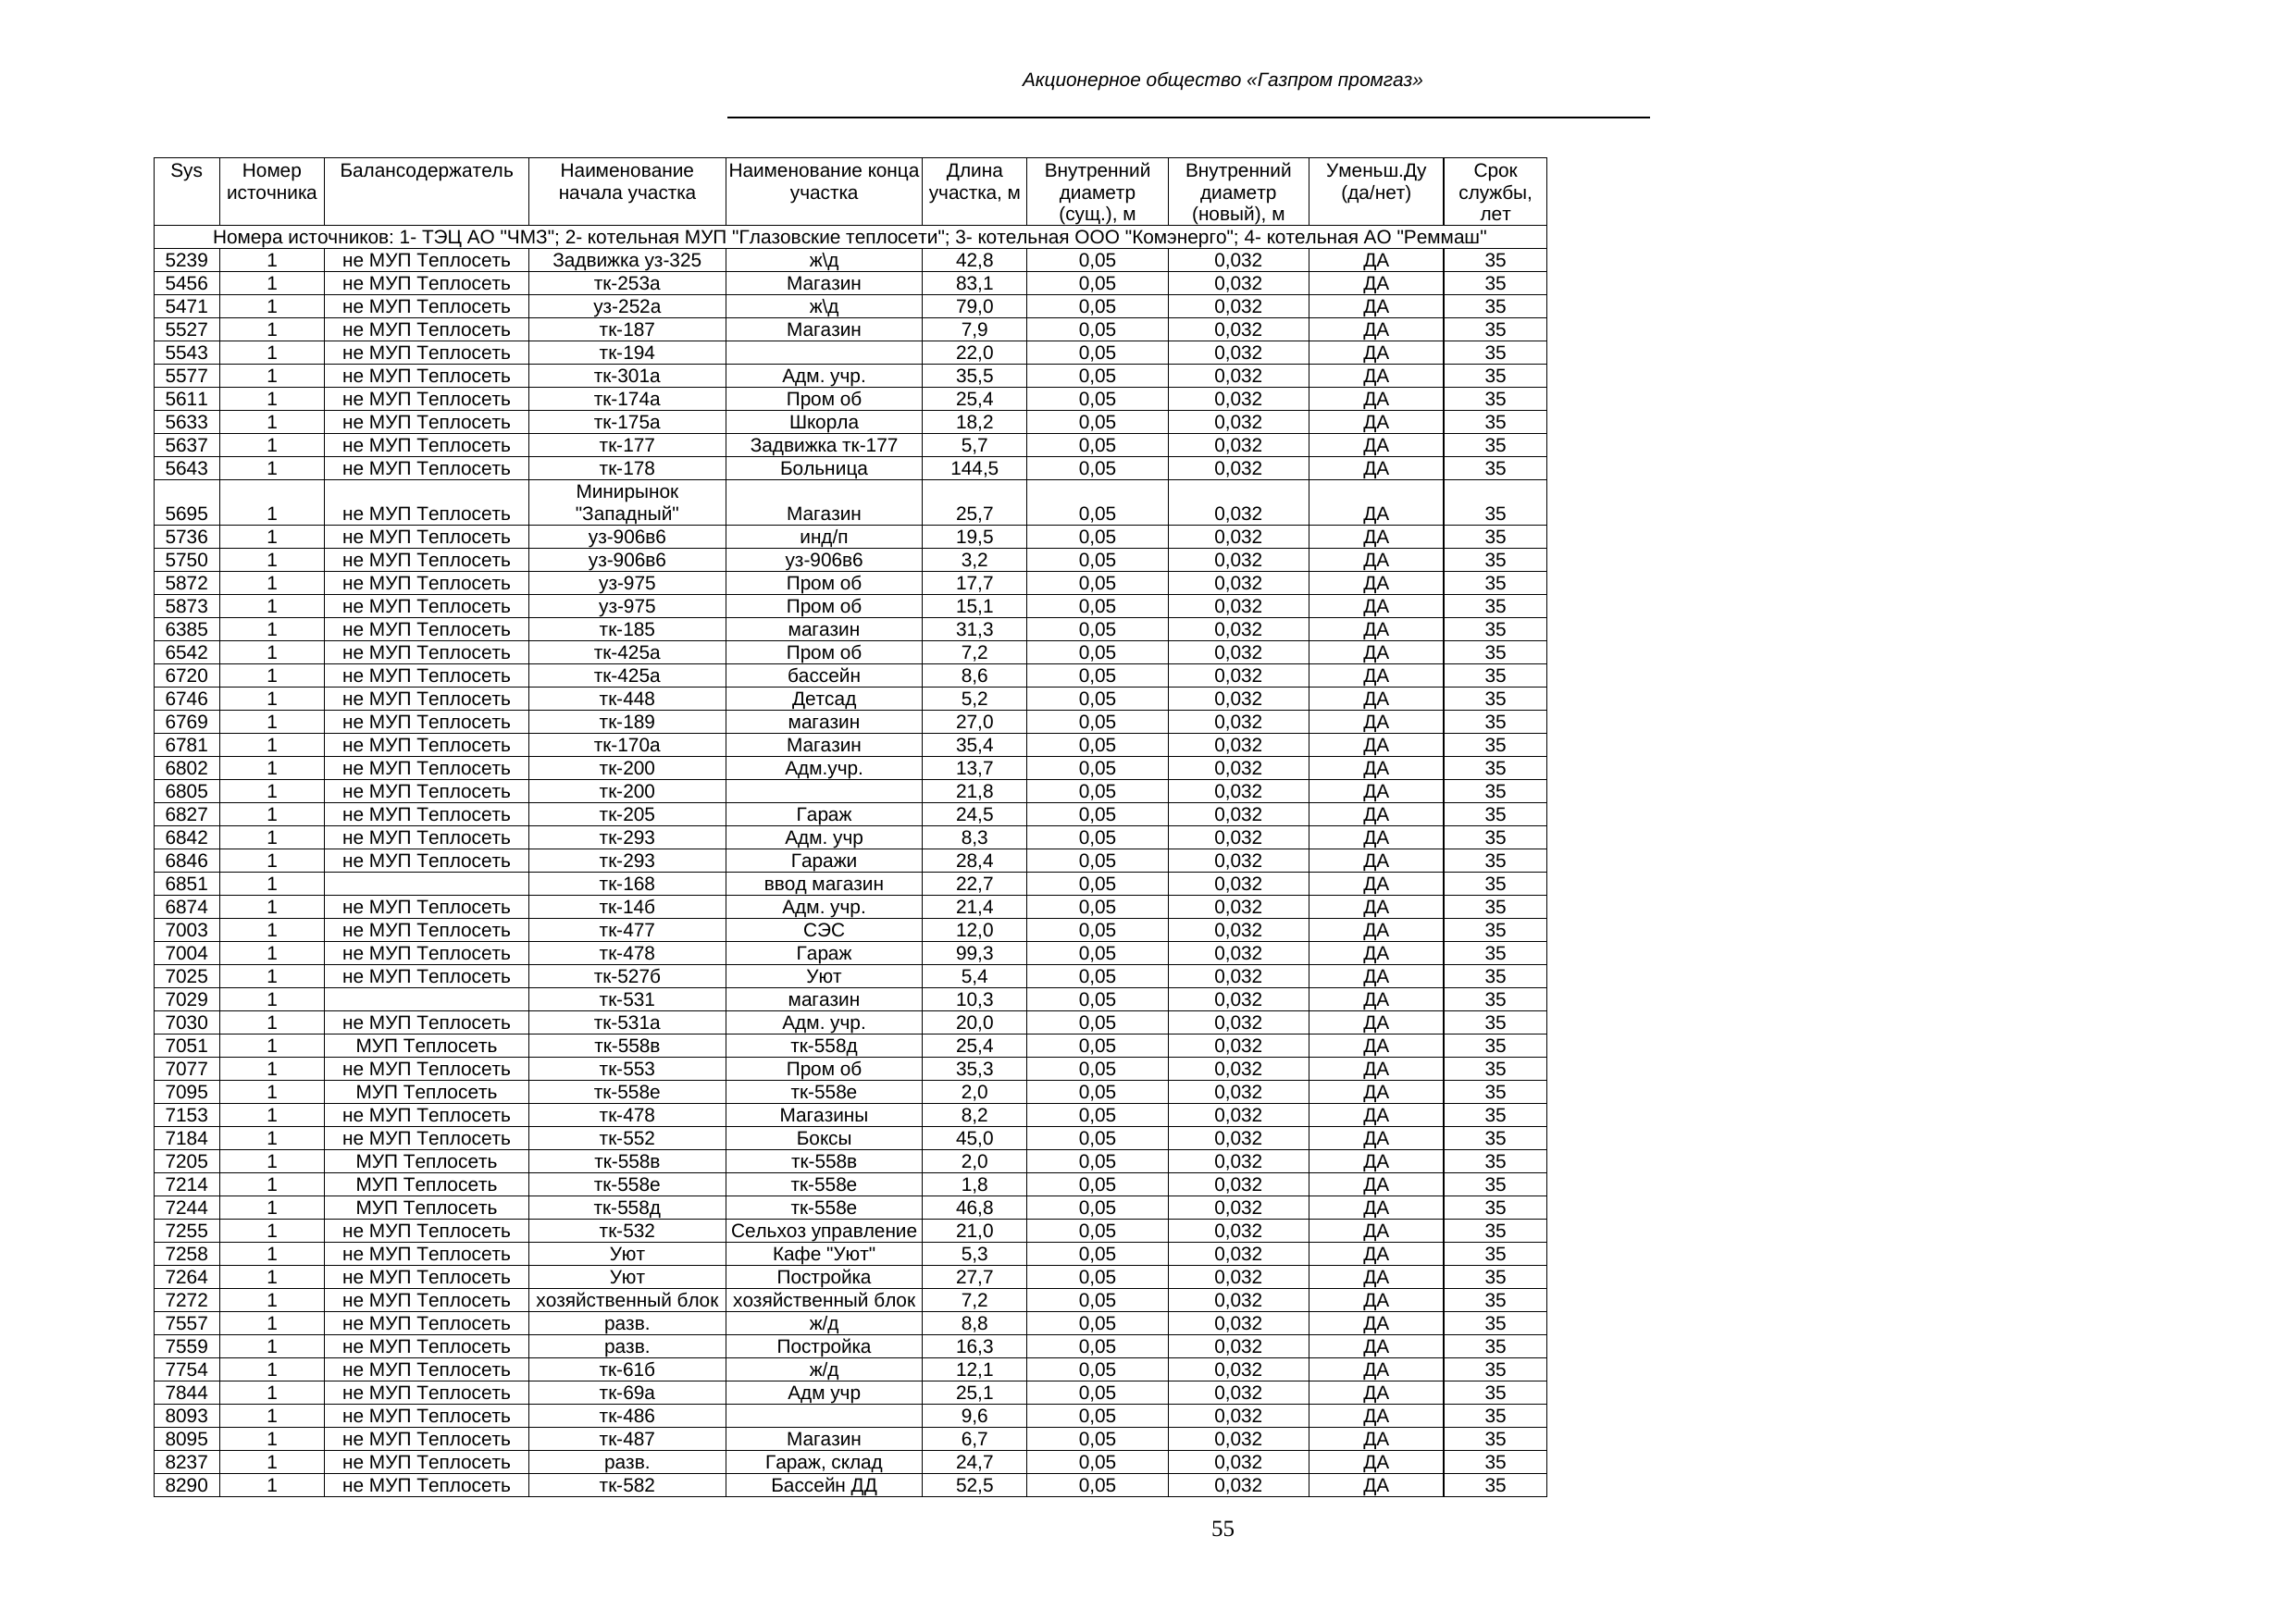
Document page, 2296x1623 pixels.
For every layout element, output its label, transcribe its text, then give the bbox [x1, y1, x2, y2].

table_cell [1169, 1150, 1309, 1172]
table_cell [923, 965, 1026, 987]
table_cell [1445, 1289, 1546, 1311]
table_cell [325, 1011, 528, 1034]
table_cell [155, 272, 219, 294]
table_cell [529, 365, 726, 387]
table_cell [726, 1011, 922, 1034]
table_header Наименование начала участка [529, 158, 726, 225]
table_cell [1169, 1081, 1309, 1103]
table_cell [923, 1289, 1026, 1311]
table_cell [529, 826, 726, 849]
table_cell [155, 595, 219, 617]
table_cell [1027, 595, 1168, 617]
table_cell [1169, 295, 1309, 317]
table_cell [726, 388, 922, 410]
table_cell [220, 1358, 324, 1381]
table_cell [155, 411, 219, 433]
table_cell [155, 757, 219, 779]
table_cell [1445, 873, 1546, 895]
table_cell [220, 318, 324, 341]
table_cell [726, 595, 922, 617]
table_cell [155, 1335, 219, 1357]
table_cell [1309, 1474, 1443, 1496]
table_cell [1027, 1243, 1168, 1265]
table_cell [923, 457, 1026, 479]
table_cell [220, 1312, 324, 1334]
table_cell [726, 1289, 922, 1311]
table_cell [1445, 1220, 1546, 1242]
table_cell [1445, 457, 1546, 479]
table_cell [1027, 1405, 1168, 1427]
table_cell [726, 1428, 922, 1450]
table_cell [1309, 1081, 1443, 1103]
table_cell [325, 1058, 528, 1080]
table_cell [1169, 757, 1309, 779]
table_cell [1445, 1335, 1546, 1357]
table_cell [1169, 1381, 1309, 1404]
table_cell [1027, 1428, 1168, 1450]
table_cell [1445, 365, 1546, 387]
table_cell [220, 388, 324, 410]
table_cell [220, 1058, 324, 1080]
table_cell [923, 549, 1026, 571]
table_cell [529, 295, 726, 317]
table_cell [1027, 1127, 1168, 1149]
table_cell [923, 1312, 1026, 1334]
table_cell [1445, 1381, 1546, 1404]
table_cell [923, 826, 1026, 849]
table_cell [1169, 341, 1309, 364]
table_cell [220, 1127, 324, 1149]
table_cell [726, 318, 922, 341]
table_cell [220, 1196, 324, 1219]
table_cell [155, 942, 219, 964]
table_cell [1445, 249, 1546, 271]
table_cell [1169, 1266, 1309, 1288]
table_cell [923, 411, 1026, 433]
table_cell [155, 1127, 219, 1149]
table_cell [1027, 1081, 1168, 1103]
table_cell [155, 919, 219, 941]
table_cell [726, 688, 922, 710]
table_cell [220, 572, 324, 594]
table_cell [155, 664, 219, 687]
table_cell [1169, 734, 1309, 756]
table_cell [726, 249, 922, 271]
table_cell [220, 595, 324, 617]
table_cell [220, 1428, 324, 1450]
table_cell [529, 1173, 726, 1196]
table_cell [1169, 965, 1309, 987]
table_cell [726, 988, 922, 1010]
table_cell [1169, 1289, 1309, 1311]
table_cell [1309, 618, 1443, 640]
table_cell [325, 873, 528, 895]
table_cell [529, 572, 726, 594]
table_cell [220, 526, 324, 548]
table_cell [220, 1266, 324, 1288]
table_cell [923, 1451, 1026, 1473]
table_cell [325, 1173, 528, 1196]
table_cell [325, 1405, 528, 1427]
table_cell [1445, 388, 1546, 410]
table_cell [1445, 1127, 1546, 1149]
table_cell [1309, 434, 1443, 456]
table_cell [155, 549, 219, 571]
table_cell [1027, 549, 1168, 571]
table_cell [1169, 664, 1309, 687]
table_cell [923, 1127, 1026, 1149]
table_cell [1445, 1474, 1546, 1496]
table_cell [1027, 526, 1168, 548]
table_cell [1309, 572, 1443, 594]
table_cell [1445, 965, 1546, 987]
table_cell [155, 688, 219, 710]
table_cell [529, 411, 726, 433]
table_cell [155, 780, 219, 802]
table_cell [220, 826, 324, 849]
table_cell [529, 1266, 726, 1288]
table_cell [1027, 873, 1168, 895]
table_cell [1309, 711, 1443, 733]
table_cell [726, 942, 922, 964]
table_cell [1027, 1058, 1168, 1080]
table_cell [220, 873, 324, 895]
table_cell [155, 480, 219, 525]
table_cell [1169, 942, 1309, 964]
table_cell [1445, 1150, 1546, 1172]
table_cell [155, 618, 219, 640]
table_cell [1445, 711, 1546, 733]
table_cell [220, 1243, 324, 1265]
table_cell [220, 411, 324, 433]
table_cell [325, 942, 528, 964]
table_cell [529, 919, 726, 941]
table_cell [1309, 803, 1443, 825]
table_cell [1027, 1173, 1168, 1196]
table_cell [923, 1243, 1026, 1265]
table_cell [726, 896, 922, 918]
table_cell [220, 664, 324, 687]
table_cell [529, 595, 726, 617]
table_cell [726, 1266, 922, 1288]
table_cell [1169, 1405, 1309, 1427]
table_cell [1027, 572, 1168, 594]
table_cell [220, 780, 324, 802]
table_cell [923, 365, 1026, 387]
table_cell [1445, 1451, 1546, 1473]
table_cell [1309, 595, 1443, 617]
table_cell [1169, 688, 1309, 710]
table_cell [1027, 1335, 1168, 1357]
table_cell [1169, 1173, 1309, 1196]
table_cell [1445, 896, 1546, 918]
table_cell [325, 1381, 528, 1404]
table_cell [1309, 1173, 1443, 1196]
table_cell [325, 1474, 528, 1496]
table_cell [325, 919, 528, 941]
table_header Наименование конца участка [726, 158, 922, 225]
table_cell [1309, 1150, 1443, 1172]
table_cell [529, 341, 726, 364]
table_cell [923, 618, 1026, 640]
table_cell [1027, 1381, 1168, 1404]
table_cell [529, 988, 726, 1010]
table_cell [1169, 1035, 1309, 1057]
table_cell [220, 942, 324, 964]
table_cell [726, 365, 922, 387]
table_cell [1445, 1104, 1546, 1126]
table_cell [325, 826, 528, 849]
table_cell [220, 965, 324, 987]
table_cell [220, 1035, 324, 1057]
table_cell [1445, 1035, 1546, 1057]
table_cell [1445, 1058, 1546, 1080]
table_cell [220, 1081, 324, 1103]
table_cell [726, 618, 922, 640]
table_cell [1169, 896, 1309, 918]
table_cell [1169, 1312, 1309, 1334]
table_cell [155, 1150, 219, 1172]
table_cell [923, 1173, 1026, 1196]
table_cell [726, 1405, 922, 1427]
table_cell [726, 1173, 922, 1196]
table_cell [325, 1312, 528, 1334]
table_header Sys [155, 158, 219, 225]
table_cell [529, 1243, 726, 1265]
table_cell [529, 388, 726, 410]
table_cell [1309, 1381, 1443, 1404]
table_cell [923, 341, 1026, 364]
table_header Длина участка, м [923, 158, 1026, 225]
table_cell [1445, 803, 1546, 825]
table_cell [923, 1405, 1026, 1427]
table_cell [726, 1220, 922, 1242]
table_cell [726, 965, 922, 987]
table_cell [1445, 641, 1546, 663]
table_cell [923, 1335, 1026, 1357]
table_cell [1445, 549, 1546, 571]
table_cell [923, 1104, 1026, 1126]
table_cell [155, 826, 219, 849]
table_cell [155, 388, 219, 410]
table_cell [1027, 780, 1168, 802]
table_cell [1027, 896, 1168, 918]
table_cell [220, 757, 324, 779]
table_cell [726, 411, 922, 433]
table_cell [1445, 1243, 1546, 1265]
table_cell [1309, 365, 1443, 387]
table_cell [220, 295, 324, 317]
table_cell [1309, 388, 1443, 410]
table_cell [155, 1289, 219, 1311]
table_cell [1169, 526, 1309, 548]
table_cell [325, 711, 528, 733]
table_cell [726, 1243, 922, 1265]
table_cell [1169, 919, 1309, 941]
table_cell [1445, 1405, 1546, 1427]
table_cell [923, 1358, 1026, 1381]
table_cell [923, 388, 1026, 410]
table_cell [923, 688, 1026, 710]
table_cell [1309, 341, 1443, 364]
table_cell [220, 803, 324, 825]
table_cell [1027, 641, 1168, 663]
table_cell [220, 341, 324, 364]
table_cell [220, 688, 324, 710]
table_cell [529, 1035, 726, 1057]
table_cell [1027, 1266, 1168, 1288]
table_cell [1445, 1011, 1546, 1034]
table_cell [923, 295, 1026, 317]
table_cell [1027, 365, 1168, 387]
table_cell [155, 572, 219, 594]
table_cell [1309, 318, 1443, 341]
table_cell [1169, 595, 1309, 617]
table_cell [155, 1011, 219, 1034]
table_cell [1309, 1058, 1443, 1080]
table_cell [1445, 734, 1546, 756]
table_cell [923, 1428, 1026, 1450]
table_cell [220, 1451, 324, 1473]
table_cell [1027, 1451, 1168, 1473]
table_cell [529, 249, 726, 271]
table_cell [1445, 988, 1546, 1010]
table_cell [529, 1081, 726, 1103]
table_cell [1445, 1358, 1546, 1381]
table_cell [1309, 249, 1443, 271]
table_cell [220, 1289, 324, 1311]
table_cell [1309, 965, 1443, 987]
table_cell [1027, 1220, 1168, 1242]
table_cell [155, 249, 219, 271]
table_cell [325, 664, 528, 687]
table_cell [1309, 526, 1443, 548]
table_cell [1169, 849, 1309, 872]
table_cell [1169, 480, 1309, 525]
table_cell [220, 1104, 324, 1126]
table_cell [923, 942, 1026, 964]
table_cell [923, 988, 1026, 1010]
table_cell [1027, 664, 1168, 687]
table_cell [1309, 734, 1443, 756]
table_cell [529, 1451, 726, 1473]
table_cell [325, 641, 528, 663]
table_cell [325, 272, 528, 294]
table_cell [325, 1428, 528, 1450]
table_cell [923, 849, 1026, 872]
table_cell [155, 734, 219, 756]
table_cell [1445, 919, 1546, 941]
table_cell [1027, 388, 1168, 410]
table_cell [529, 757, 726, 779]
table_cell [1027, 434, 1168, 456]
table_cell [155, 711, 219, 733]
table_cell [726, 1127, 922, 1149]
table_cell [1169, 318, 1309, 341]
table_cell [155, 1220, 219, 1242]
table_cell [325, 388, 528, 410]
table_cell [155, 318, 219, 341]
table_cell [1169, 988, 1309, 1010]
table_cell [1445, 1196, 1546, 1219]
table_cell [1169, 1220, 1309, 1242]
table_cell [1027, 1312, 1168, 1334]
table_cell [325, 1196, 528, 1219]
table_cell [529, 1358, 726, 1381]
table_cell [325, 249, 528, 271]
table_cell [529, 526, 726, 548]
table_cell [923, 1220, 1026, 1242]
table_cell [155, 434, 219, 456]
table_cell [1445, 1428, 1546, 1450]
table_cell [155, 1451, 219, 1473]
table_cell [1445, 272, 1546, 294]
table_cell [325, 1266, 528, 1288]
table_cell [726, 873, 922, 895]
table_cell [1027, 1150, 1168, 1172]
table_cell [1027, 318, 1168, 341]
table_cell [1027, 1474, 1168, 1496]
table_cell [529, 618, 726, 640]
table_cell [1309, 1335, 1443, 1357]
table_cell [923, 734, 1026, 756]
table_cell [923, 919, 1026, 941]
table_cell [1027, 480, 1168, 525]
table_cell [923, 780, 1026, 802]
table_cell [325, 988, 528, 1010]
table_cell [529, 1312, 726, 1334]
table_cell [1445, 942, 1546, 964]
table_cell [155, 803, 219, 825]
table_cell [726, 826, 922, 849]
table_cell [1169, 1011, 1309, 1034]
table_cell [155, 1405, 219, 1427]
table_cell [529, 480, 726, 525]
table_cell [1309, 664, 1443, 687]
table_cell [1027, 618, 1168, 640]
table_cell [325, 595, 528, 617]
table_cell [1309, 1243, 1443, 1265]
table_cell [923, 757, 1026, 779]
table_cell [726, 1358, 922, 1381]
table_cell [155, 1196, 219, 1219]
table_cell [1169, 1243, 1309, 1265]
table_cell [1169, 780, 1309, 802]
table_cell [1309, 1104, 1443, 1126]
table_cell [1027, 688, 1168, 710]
table_cell Номера источников: 1- ТЭЦ АО "ЧМЗ"; 2- котельная МУП "Глазовские теплосети"; 3- котельная ООО "Комэнерго"; 4- котельная АО "Реммаш" [155, 226, 1546, 248]
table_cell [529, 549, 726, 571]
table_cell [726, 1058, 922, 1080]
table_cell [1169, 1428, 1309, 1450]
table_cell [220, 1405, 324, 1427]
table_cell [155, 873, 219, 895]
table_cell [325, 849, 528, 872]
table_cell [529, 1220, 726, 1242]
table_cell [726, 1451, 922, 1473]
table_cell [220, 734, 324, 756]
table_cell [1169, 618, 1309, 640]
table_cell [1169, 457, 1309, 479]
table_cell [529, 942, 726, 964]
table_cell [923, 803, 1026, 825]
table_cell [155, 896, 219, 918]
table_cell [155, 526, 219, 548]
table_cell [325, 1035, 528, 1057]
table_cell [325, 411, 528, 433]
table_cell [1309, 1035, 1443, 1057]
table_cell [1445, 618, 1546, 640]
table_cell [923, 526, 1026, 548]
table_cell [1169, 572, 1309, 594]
table_header Внутpенний диаметp (новый), м [1169, 158, 1309, 225]
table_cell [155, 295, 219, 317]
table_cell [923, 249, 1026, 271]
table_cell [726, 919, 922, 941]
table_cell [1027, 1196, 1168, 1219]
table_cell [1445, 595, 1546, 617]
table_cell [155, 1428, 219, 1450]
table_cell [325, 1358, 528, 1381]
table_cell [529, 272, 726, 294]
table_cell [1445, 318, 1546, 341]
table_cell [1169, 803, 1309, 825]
table_header Срок службы, лет [1445, 158, 1546, 225]
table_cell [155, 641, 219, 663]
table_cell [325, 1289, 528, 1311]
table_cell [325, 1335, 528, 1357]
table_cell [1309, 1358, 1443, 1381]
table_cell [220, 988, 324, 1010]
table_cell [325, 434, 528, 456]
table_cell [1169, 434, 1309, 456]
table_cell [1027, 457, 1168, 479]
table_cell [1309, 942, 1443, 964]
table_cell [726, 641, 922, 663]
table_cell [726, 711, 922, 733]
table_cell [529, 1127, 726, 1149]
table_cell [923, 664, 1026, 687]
table_header Номер источника [220, 158, 324, 225]
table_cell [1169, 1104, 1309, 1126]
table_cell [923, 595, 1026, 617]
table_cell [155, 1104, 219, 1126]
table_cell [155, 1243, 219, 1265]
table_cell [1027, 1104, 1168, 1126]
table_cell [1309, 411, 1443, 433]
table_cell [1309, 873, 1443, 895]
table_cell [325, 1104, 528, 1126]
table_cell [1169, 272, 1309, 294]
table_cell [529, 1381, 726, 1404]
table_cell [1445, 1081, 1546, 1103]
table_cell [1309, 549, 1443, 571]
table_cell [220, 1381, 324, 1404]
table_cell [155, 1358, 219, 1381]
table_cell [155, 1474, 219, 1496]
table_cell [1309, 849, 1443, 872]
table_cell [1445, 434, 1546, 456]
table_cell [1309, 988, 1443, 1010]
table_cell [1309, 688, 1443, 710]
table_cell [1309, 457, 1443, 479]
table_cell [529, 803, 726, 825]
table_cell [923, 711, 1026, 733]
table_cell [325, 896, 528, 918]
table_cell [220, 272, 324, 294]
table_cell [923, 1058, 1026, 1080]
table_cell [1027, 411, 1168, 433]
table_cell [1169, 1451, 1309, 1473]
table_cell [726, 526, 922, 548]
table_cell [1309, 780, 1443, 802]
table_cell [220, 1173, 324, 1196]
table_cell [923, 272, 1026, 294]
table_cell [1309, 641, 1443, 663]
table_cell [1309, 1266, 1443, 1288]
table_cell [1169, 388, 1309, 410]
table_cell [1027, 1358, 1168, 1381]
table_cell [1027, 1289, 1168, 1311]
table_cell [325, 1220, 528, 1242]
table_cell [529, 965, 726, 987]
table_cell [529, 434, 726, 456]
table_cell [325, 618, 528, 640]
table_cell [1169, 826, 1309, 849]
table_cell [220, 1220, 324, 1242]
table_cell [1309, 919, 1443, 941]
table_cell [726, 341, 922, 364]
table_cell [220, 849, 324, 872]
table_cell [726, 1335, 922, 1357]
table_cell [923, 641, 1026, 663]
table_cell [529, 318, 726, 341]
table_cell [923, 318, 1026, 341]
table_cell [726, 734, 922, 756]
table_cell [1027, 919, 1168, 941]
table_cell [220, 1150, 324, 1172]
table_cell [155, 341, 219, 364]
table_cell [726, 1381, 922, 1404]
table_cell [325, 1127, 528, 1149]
table_header Внутpенний диаметp (сущ.), м [1027, 158, 1168, 225]
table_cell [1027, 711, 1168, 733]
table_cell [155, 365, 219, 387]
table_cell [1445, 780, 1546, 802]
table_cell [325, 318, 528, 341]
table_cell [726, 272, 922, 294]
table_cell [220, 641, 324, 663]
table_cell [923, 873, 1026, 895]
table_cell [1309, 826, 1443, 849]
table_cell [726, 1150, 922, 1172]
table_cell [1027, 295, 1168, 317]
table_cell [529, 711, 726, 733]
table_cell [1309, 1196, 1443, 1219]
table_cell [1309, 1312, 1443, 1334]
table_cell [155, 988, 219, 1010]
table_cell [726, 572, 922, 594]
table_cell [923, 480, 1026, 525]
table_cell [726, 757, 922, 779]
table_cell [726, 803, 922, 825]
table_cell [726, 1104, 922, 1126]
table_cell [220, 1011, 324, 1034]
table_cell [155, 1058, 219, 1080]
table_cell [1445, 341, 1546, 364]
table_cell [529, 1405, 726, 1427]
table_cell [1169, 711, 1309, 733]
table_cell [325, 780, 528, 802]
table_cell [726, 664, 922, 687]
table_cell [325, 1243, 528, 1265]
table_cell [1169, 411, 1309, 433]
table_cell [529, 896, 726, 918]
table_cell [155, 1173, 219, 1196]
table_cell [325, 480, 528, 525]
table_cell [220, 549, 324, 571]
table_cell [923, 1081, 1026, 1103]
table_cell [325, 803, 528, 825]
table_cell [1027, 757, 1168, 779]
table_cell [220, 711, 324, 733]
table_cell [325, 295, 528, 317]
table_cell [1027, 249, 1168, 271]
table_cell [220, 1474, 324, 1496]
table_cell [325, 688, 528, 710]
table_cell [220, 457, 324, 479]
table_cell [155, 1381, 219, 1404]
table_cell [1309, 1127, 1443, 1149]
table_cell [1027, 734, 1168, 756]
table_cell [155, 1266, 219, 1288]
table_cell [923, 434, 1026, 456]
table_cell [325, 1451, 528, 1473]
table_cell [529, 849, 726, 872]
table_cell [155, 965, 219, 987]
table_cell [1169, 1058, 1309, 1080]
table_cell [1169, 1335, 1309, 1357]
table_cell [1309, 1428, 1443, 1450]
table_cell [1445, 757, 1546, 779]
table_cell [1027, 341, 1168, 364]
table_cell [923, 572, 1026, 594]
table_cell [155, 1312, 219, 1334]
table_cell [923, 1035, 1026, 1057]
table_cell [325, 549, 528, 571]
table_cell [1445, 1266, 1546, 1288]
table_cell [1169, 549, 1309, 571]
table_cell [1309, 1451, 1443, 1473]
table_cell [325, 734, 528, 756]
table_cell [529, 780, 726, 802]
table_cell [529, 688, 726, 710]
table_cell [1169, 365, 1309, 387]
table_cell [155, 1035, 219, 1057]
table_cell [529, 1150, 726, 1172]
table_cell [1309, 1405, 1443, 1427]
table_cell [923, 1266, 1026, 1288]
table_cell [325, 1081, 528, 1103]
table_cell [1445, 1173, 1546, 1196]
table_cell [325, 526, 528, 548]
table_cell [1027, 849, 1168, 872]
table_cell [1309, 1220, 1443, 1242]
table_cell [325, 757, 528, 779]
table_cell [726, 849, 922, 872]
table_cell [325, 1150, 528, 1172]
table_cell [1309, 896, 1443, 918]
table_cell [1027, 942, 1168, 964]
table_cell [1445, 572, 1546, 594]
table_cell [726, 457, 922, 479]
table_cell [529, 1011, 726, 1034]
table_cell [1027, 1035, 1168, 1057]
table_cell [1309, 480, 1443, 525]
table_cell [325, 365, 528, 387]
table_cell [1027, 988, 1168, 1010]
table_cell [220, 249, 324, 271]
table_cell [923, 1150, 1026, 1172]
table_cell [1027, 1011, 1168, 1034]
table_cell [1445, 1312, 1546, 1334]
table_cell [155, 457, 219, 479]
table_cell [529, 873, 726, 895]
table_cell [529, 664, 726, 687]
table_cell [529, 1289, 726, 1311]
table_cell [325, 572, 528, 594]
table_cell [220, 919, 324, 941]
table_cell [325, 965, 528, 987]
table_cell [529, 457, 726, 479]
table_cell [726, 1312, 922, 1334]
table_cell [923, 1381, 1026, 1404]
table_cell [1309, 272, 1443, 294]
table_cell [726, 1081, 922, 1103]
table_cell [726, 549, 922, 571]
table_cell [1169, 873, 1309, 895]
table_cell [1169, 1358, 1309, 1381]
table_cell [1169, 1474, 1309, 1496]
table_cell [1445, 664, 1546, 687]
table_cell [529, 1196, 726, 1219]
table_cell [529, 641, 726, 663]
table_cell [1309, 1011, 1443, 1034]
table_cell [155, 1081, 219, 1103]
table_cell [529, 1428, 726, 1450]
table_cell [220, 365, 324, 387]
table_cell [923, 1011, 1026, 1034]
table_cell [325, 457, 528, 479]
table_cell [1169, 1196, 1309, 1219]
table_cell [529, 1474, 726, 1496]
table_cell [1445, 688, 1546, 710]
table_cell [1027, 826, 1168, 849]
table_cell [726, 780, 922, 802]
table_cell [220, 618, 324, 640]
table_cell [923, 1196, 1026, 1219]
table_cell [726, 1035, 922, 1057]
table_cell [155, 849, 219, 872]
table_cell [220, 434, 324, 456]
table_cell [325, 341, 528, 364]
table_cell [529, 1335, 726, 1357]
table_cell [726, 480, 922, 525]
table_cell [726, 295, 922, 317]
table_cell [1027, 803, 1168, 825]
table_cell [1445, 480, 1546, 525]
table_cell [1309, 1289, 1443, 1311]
table_header Уменьш.Ду (да/нет) [1309, 158, 1443, 225]
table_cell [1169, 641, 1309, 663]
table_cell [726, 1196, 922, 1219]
table_header Балансодержатель [325, 158, 528, 225]
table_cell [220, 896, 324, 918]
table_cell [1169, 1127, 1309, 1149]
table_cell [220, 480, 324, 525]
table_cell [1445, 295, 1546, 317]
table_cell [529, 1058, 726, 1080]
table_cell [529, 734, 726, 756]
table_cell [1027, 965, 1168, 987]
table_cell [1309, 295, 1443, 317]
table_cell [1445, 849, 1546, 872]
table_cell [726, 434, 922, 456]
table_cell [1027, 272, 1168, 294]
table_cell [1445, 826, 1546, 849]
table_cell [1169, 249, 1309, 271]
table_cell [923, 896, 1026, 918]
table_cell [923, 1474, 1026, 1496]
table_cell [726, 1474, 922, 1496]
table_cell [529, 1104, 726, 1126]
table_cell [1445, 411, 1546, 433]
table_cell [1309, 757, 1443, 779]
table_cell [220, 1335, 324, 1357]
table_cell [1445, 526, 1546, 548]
